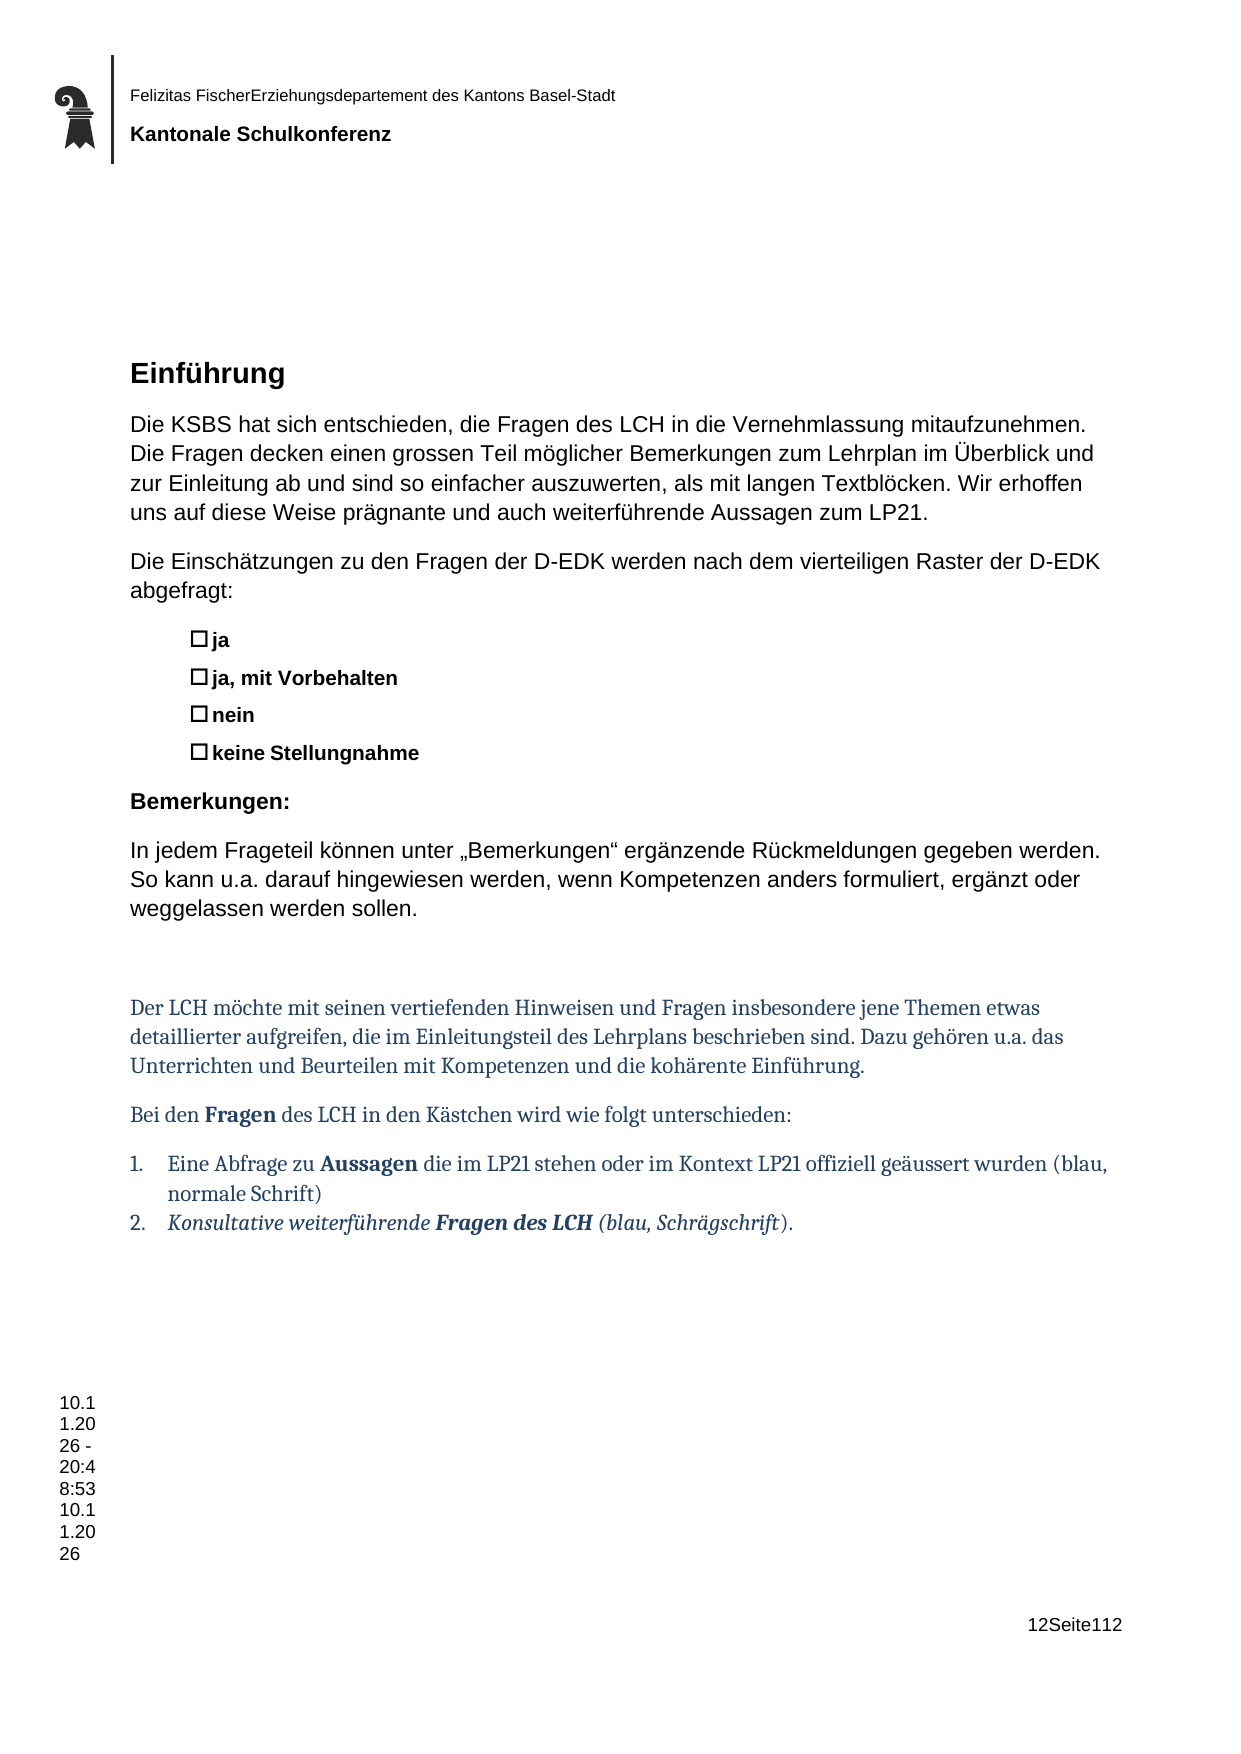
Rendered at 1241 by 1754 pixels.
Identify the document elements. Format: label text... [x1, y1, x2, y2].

text keine Stellungnahme [189, 737, 1122, 766]
list Eine Abfrage zu Aussagen die im LP21 stehen oder im Kontext LP21 offiziell geäussert wurden (blau, normale Schrift) [130, 1148, 1122, 1207]
text nein [189, 699, 1122, 728]
text Die KSBS hat sich entschieden, die Fragen des LCH in die Vernehmlassung mitaufzunehmen. Die Fragen decken einen grossen Teil möglicher Bemerkungen zum Lehrplan im Überblick und zur Einleitung ab und sind so einfacher auszuwerten, als mit langen Textblöcken. Wir erhoffen uns auf diese Weise prägnante und auch weiterführende Aussagen zum LP21. [130, 409, 1122, 526]
text Die Einschätzungen zu den Fragen der D-EDK werden nach dem vierteiligen Raster der D-EDK abgefragt: [130, 546, 1122, 604]
text ja [189, 624, 1122, 653]
text Bemerkungen: [130, 786, 1122, 815]
text ja, mit Vorbehalten [189, 662, 1122, 691]
text Einführung [130, 356, 1122, 389]
list Konsultative weiterführende Fragen des LCH (blau, Schrägschrift). [130, 1207, 1122, 1236]
text In jedem Frageteil können unter „Bemerkungen“ ergänzende Rückmeldungen gegeben werden. So kann u.a. darauf hingewiesen werden, wenn Kompetenzen anders formuliert, ergänzt oder weggelassen werden sollen. [130, 835, 1122, 923]
text Der LCH möchte mit seinen vertiefenden Hinweisen und Fragen insbesondere jene Themen etwas detaillierter aufgreifen, die im Einleitungsteil des Lehrplans beschrieben sind. Dazu gehören u.a. das Unterrichten und Beurteilen mit Kompetenzen und die kohärente Einführung. [130, 992, 1122, 1079]
text Bei den Fragen des LCH in den Kästchen wird wie folgt unterschieden: [130, 1099, 1122, 1128]
